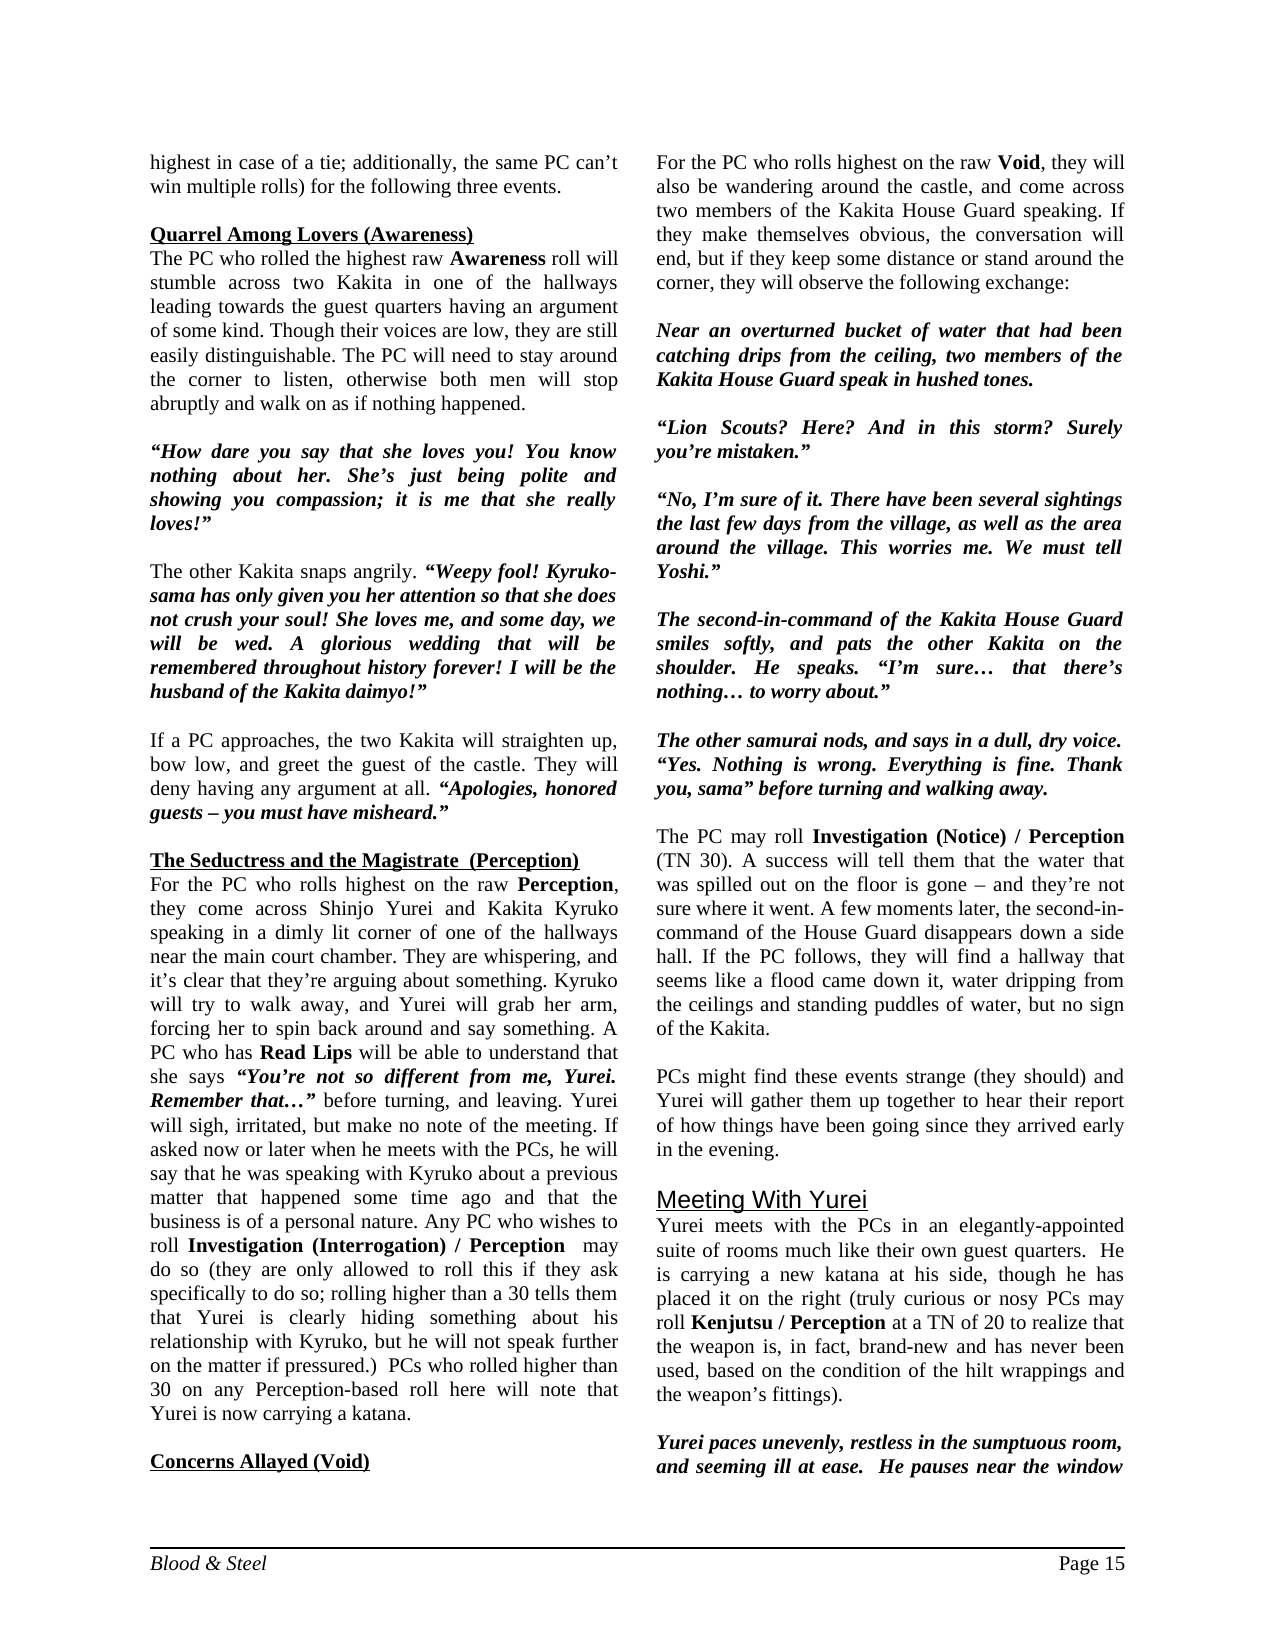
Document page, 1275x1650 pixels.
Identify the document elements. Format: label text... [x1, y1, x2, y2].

text “No, I’m sure of it. There have been several sightings the last few days from the village, as well as the area around the village. This worries me. We must tell Yoshi.” [656, 487, 1125, 583]
text Meeting With Yurei [656, 1185, 1125, 1213]
text For the PC who rolls highest on the raw Void, they will also be wandering around the castle, and come across two members of the Kakita House Guard speaking. If they make themselves obvious, the conversation will end, but if they keep some distance or stand around the corner, they will observe the following exchange: [656, 150, 1125, 294]
text For the PC who rolls highest on the raw Perception, they come across Shinjo Yurei and Kakita Kyruko speaking in a dimly lit corner of one of the hallways near the main court chamber. They are whispering, and it’s clear that they’re arguing about something. Kyruko will try to walk away, and Yurei will grab her arm, forcing her to spin back around and say something. A PC who has Read Lips will be able to understand that she says “You’re not so different from me, Yurei. Remember that…” before turning, and leaving. Yurei will sigh, irritated, but make no note of the meeting. If asked now or later when he meets with the PCs, he will say that he was speaking with Kyruko about a previous matter that happened some time ago and that the business is of a personal nature. Any PC who wishes to roll Investigation (Interrogation) / Perception may do so (they are only allowed to roll this if they ask specifically to do so; rolling higher than a 30 tells them that Yurei is clearly hiding something about his relationship with Kyruko, but he will not speak further on the matter if pressured.) PCs who rolled higher than 30 on any Perception-based roll here will note that Yurei is now carrying a katana. [150, 872, 619, 1425]
text “Lion Scouts? Here? And in this storm? Surely you’re mistaken.” [656, 415, 1125, 463]
text Near an overturned bucket of water that had been catching drips from the ceiling, two members of the Kakita House Guard speak in hushed tones. [656, 318, 1125, 391]
text Concerns Allayed (Void) [150, 1449, 619, 1473]
text Quarrel Among Lovers (Awareness) [150, 222, 619, 246]
text PCs might find these events strange (they should) and Yurei will gather them up together to hear their report of how things have been going since they arrived early in the evening. [656, 1064, 1125, 1161]
text The PC who rolled the highest raw Awareness roll will stumble across two Kakita in one of the hallways leading towards the guest quarters having an argument of some kind. Though their voices are low, they are still easily distinguishable. The PC will need to stay around the corner to listen, otherwise both men will stop abruptly and walk on as if nothing happened. [150, 246, 619, 415]
text The Seductress and the Magistrate (Perception) [150, 848, 619, 872]
text “How dare you say that she loves you! You know nothing about her. She’s just being polite and showing you compassion; it is me that she really loves!” [150, 439, 619, 535]
text The second-in-command of the Kakita House Guard smiles softly, and pats the other Kakita on the shoulder. He speaks. “I’m sure… that there’s nothing… to worry about.” [656, 607, 1125, 703]
text The PC may roll Investigation (Notice) / Perception (TN 30). A success will tell them that the water that was spilled out on the floor is gone – and they’re not sure where it went. A few moments later, the second-in-command of the House Guard disappears down a side hall. If the PC follows, they will find a hallway that seems like a flood came down it, water dripping from the ceilings and standing puddles of water, but no sign of the Kakita. [656, 824, 1125, 1040]
text The other samurai nods, and says in a dull, dry voice. “Yes. Nothing is wrong. Everything is fine. Thank you, sama” before turning and walking away. [656, 727, 1125, 800]
text The other Kakita snaps angrily. “Weepy fool! Kyruko-sama has only given you her attention so that she does not crush your soul! She loves me, and some day, we will be wed. A glorious wedding that will be remembered throughout history forever! I will be the husband of the Kakita daimyo!” [150, 559, 619, 703]
text If a PC approaches, the two Kakita will straighten up, bow low, and greet the guest of the castle. They will deny having any argument at all. “Apologies, honored guests – you must have misheard.” [150, 727, 619, 824]
text Yurei meets with the PCs in an elegantly-appointed suite of rooms much like their own guest quarters. He is carrying a new katana at his side, though he has placed it on the right (truly curious or nosy PCs may roll Kenjutsu / Perception at a TN of 20 to realize that the weapon is, in fact, brand-new and has never been used, based on the condition of the hilt wrappings and the weapon’s fittings). [656, 1213, 1125, 1406]
